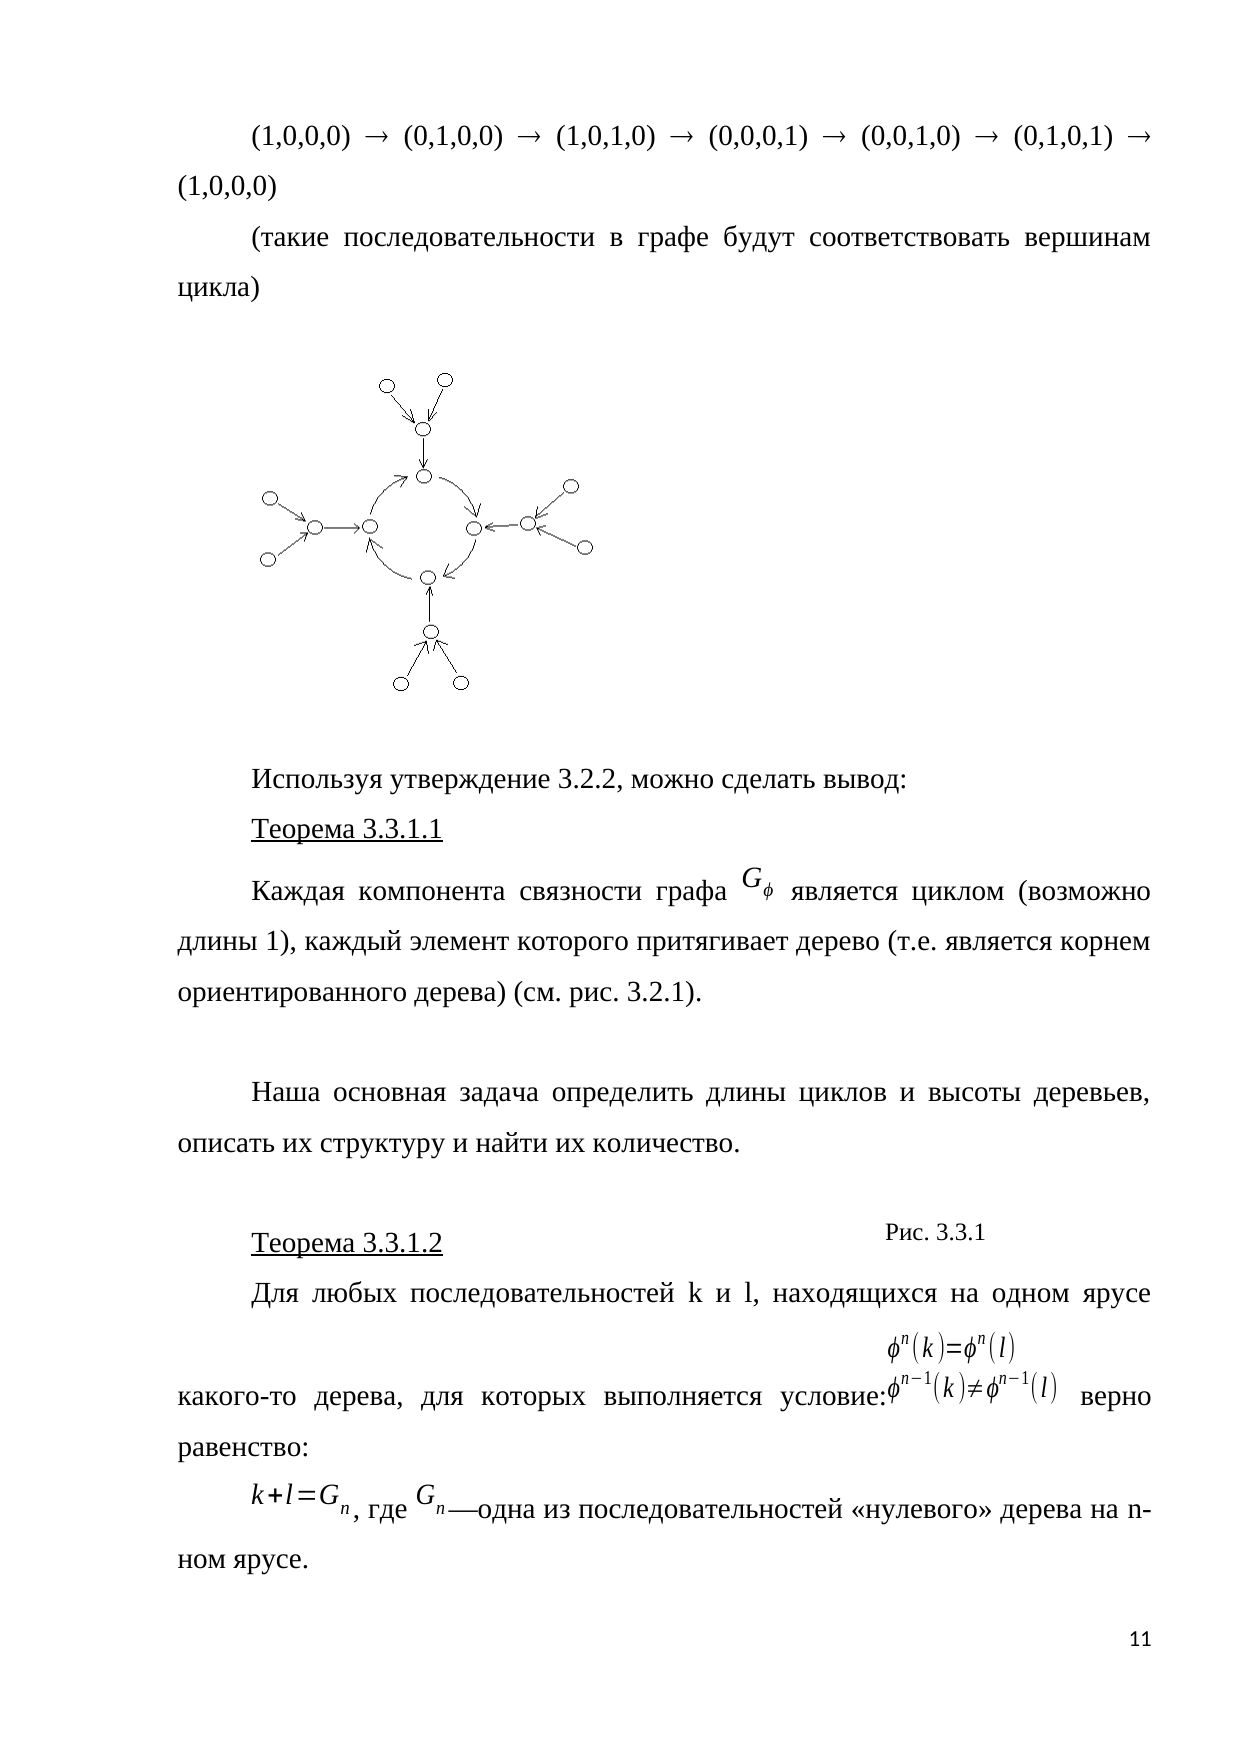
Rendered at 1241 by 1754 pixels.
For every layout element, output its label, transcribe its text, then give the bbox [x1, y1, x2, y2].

text Каждая компонента связности графа является циклом (возможно длины 1), каждый элемент которого притягивает дерево (т.е. является корнем ориентированного дерева) (см. рис. 3.2.1). [177, 861, 1152, 1007]
picture [251, 369, 597, 697]
text Наша основная задача определить длины циклов и высоты деревьев, описать их структуру и найти их количество. [177, 1074, 1152, 1158]
list Для любых последовательностей k и l, находящихся на одном ярусе какого-то дерева, для которых выполняется условие: верно равенство: [177, 1276, 1152, 1462]
text (1,0,0,0) (0,1,0,0) (1,0,1,0) (0,0,0,1) (0,0,1,0) (0,1,0,1) (1,0,0,0) [177, 118, 1152, 202]
text (такие последовательности в графе будут соответствовать вершинам цикла) [177, 219, 1152, 303]
text Теорема 3.3.1.2 [177, 1225, 1152, 1259]
text Теорема 3.3.1.1 [177, 811, 1152, 844]
list , где ―одна из последовательностей «нулевого» дерева на n-ном ярусе. [177, 1479, 1152, 1574]
text Используя утверждение 3.2.2, можно сделать вывод: [177, 761, 1152, 794]
